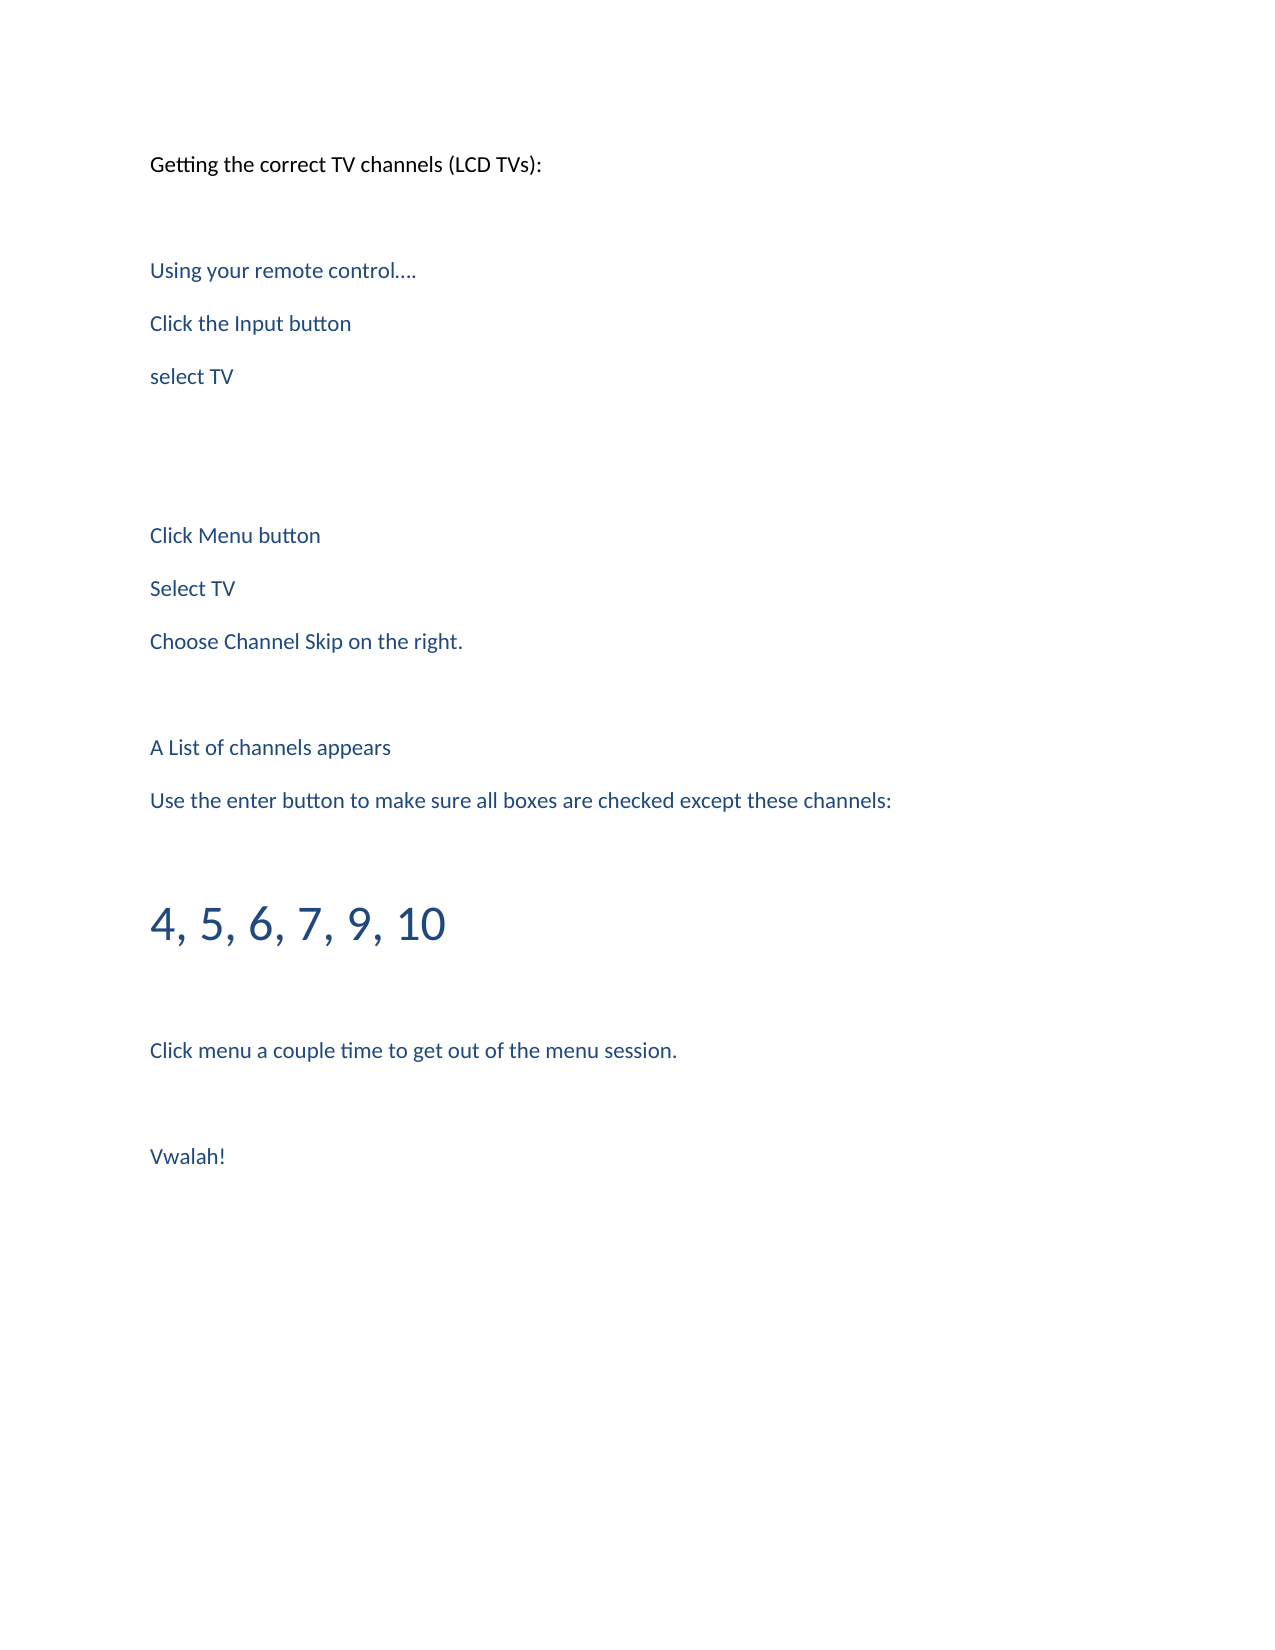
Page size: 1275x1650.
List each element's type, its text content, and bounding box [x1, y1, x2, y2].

text Click menu a couple time to get out of the menu session. [150, 1036, 1125, 1064]
text 4, 5, 6, 7, 9, 10 [150, 892, 1125, 953]
text Getting the correct TV channels (LCD TVs): [150, 150, 1125, 178]
text Using your remote control…. [150, 256, 1125, 284]
text A List of channels appears [150, 733, 1125, 761]
text Select TV [150, 574, 1125, 602]
text select TV [150, 362, 1125, 390]
text Click the Input button [150, 309, 1125, 337]
text Click Menu button [150, 521, 1125, 549]
text Vwalah! [150, 1142, 1125, 1170]
text Choose Channel Skip on the right. [150, 627, 1125, 655]
text Use the enter button to make sure all boxes are checked except these channels: [150, 786, 1125, 814]
